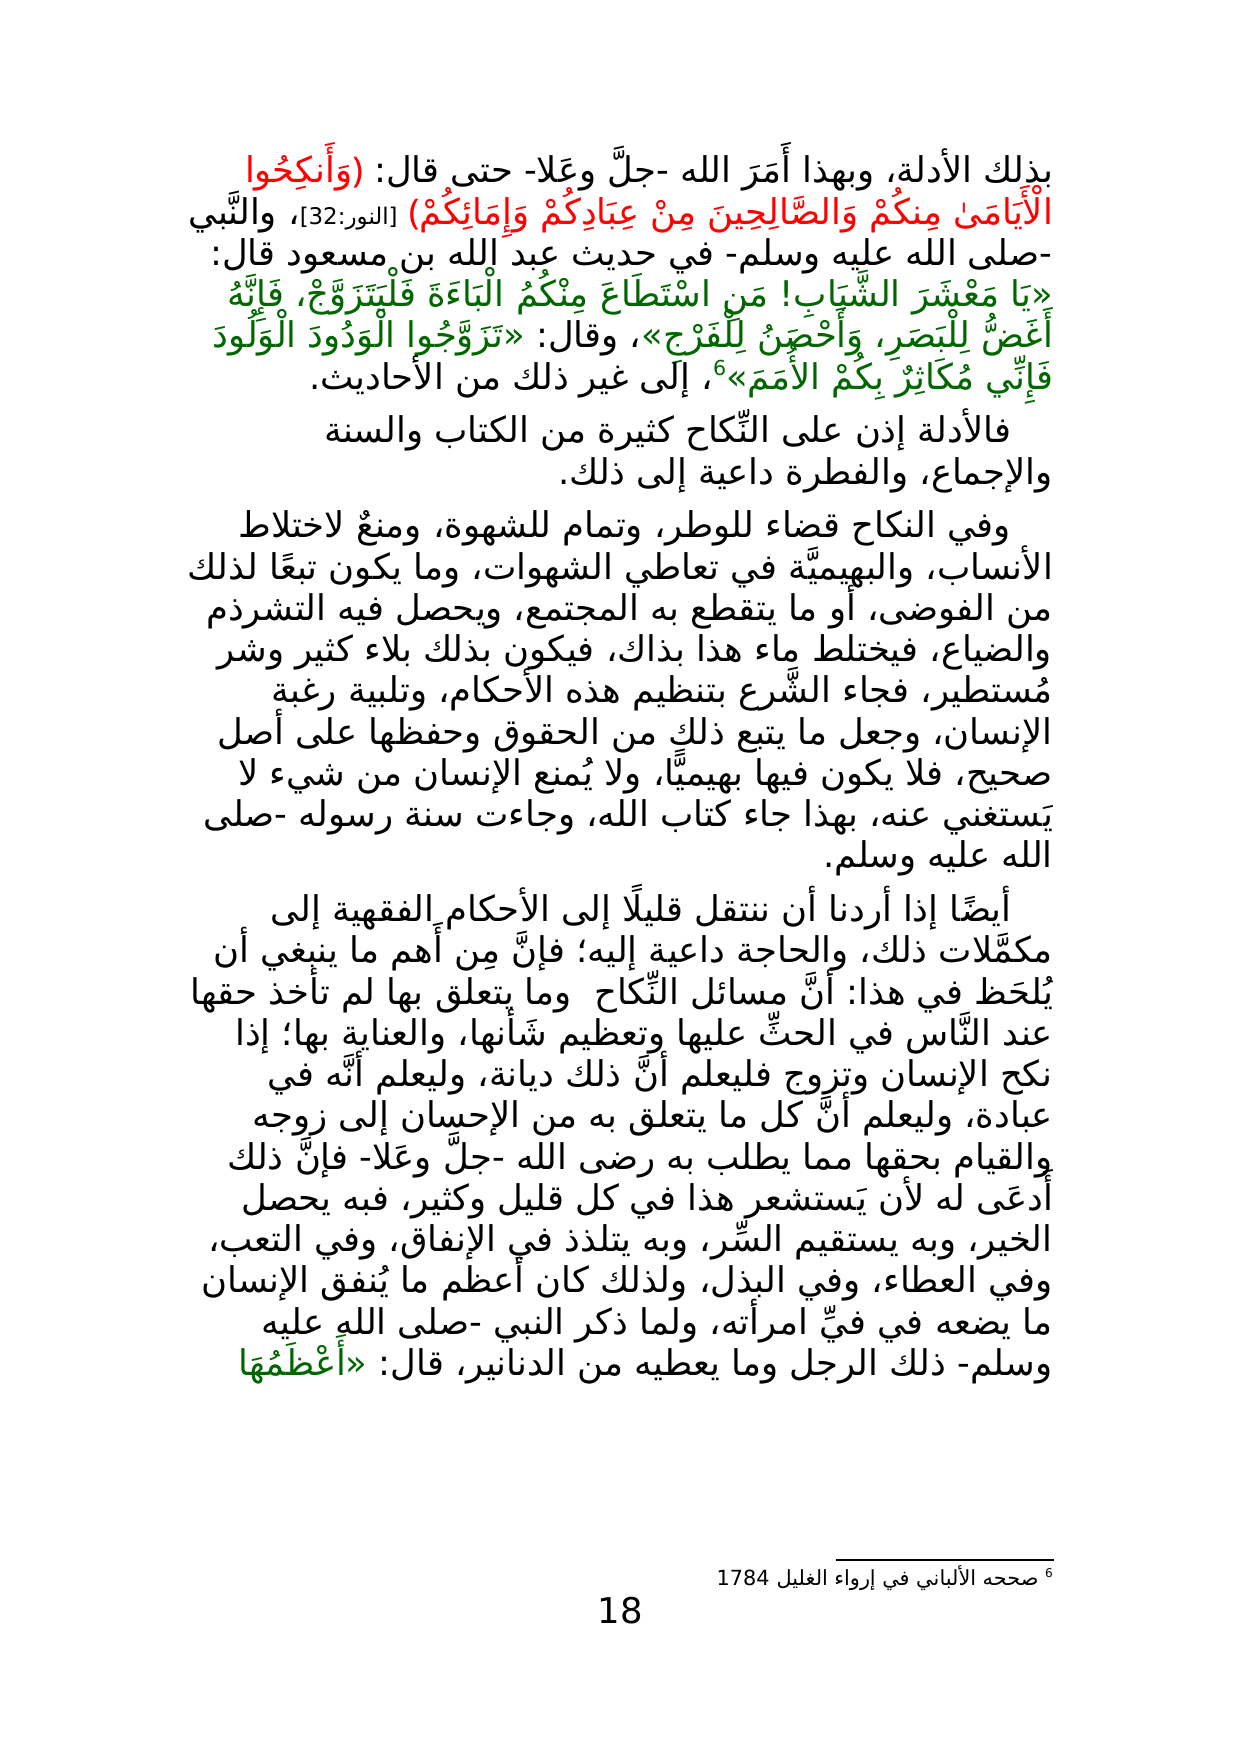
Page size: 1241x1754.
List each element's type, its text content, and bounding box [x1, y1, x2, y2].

text وفي النكاح قضاء للوطر، وتمام للشهوة، ومنعٌ لاختلاط الأنساب، والبهيميَّة في تعاطي الشهوات، وما يكون تبعًا لذلك من الفوضى، أو ما يتقطع به المجتمع، ويحصل فيه التشرذم والضياع، فيختلط ماء هذا بذاك، فيكون بذلك بلاء كثير وشر مُستطير، فجاء الشَّرع بتنظيم هذه الأحكام، وتلبية رغبة الإنسان، وجعل ما يتبع ذلك من الحقوق وحفظها على أصل صحيح، فلا يكون فيها بهيميًّا، ولا يُمنع الإنسان من شيء لا يَستغني عنه، بهذا جاء كتاب الله، وجاءت سنة رسوله -صلى الله عليه وسلم. [187, 505, 1053, 876]
text فالأدلة إذن على النِّكاح كثيرة من الكتاب والسنة والإجماع، والفطرة داعية إلى ذلك. [187, 410, 1053, 492]
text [187, 889, 1053, 1425]
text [187, 150, 1053, 397]
